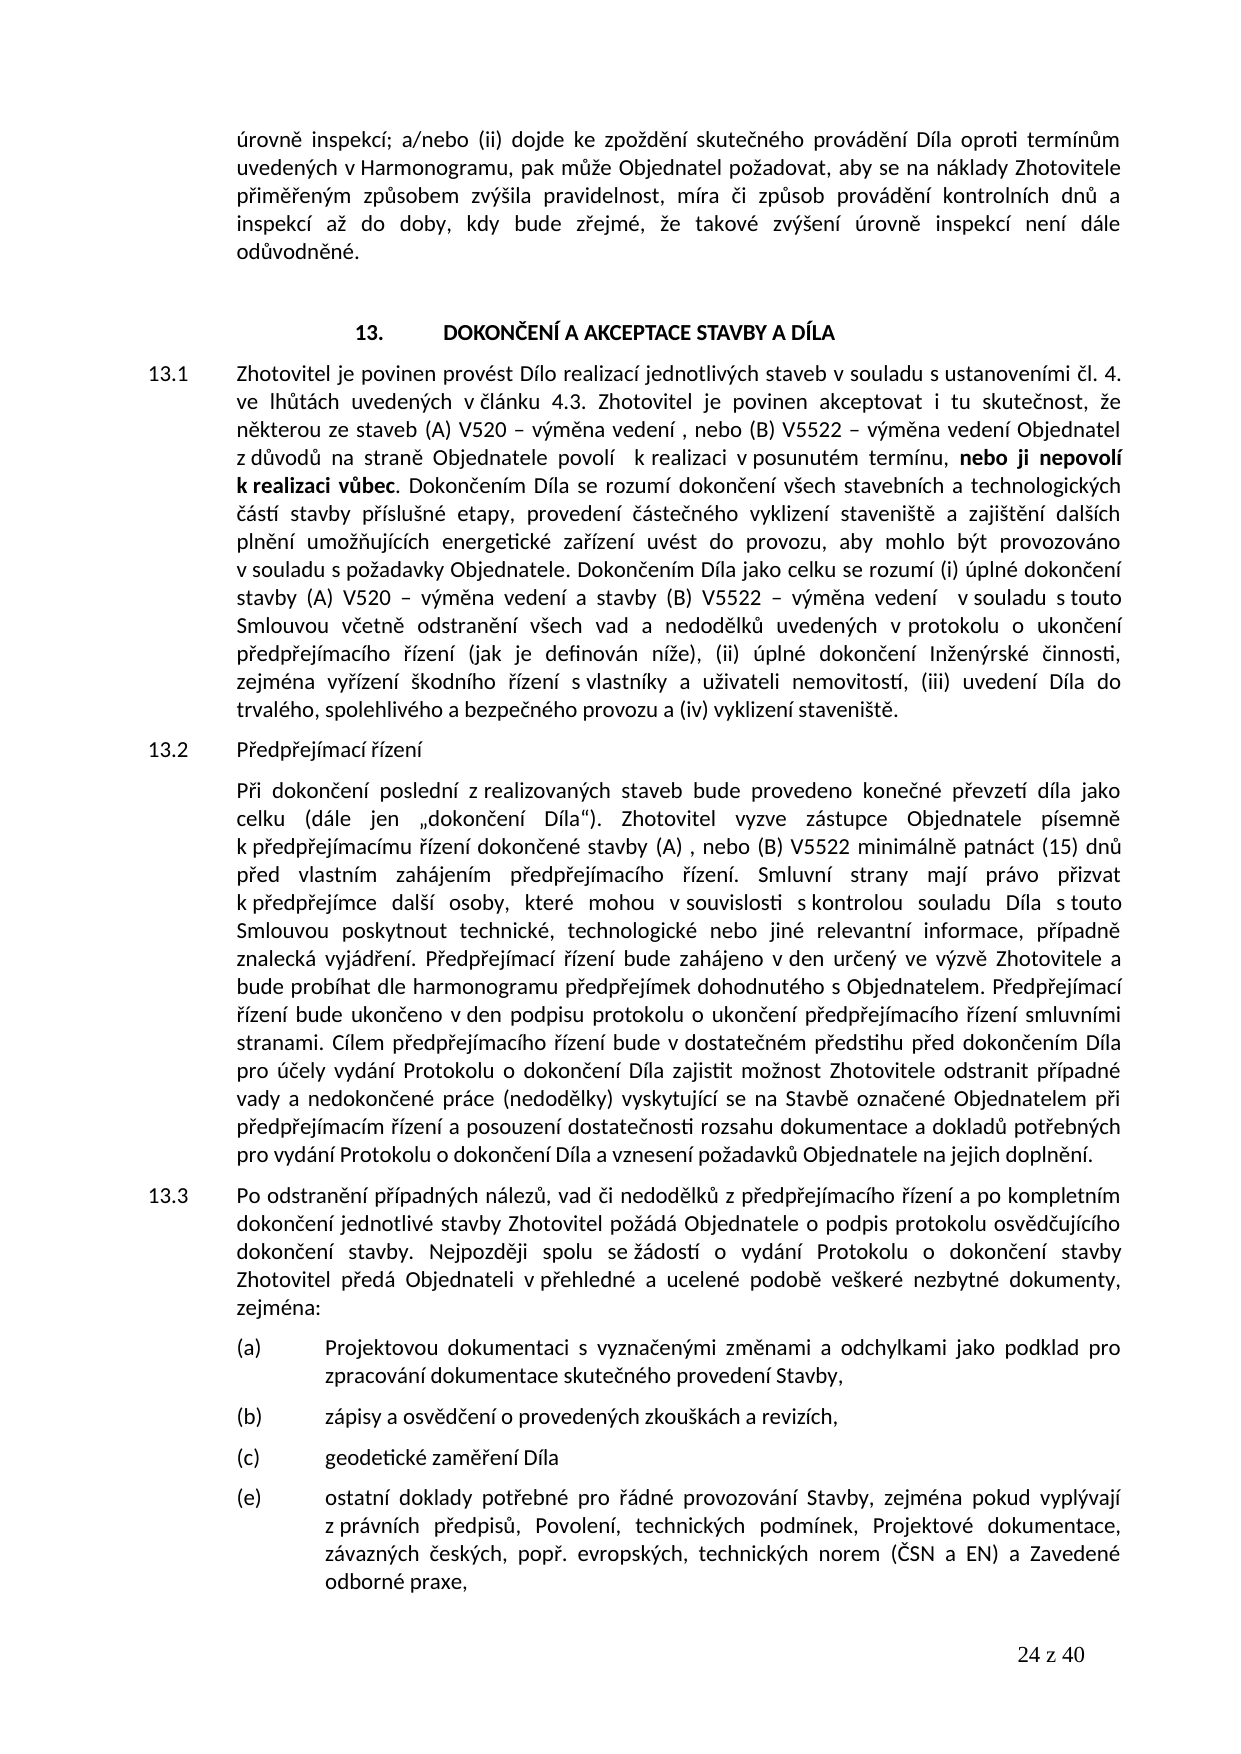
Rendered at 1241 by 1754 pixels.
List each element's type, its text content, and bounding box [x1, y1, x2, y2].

subtitle Po odstranění případných nálezů, vad či nedodělků z předpřejímacího řízení a po kompletním dokončení jednotlivé stavby Zhotovitel požádá Objednatele o podpis protokolu osvědčujícího dokončení stavby. Nejpozději spolu se žádostí o vydání Protokolu o dokončení stavby Zhotovitel předá Objednateli v přehledné a ucelené podobě veškeré nezbytné dokumenty, zejména: [148, 1181, 1122, 1321]
subtitle Při dokončení poslední z realizovaných staveb bude provedeno konečné převzetí díla jako celku (dále jen „dokončení Díla“). Zhotovitel vyzve zástupce Objednatele písemně k předpřejímacímu řízení dokončené stavby (A) , nebo (B) V5522 minimálně patnáct (15) dnů před vlastním zahájením předpřejímacího řízení. Smluvní strany mají právo přizvat k předpřejímce další osoby, které mohou v souvislosti s kontrolou souladu Díla s touto Smlouvou poskytnout technické, technologické nebo jiné relevantní informace, případně znalecká vyjádření. Předpřejímací řízení bude zahájeno v den určený ve výzvě Zhotovitele a bude probíhat dle harmonogramu předpřejímek dohodnutého s Objednatelem. Předpřejímací řízení bude ukončeno v den podpisu protokolu o ukončení předpřejímacího řízení smluvními stranami. Cílem předpřejímacího řízení bude v dostatečném předstihu před dokončením Díla pro účely vydání Protokolu o dokončení Díla zajistit možnost Zhotovitele odstranit případné vady a nedokončené práce (nedodělky) vyskytující se na Stavbě označené Objednatelem při předpřejímacím řízení a posouzení dostatečnosti rozsahu dokumentace a dokladů potřebných pro vydání Protokolu o dokončení Díla a vznesení požadavků Objednatele na jejich doplnění. [236, 776, 1122, 1168]
text (b) zápisy a osvědčení o provedených zkouškách a revizích, [236, 1402, 1122, 1430]
subtitle Předpřejímací řízení [148, 736, 1122, 764]
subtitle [236, 125, 1122, 265]
subtitle DOKONČENÍ a akceptace STAVBY A díla [354, 318, 1122, 346]
text (e) ostatní doklady potřebné pro řádné provozování Stavby, zejména pokud vyplývají z právních předpisů, Povolení, technických podmínek, Projektové dokumentace, závazných českých, popř. evropských, technických norem (ČSN a EN) a Zavedené odborné praxe, [236, 1483, 1122, 1595]
text (c) geodetické zaměření Díla [236, 1443, 1122, 1471]
subtitle Zhotovitel je povinen provést Dílo realizací jednotlivých staveb v souladu s ustanoveními čl. 4. ve lhůtách uvedených v článku 4.3. Zhotovitel je povinen akceptovat i tu skutečnost, že některou ze staveb (A) V520 – výměna vedení , nebo (B) V5522 – výměna vedení Objednatel z důvodů na straně Objednatele povolí k realizaci v posunutém termínu, nebo ji nepovolí k realizaci vůbec. Dokončením Díla se rozumí dokončení všech stavebních a technologických částí stavby příslušné etapy, provedení částečného vyklizení staveniště a zajištění dalších plnění umožňujících energetické zařízení uvést do provozu, aby mohlo být provozováno v souladu s požadavky Objednatele. Dokončením Díla jako celku se rozumí (i) úplné dokončení stavby (A) V520 – výměna vedení a stavby (B) V5522 – výměna vedení v souladu s touto Smlouvou včetně odstranění všech vad a nedodělků uvedených v protokolu o ukončení předpřejímacího řízení (jak je definován níže), (ii) úplné dokončení Inženýrské činnosti, zejména vyřízení škodního řízení s vlastníky a uživateli nemovitostí, (iii) uvedení Díla do trvalého, spolehlivého a bezpečného provozu a (iv) vyklizení staveniště. [148, 359, 1122, 723]
text (a) Projektovou dokumentaci s vyznačenými změnami a odchylkami jako podklad pro zpracování dokumentace skutečného provedení Stavby, [236, 1333, 1122, 1389]
